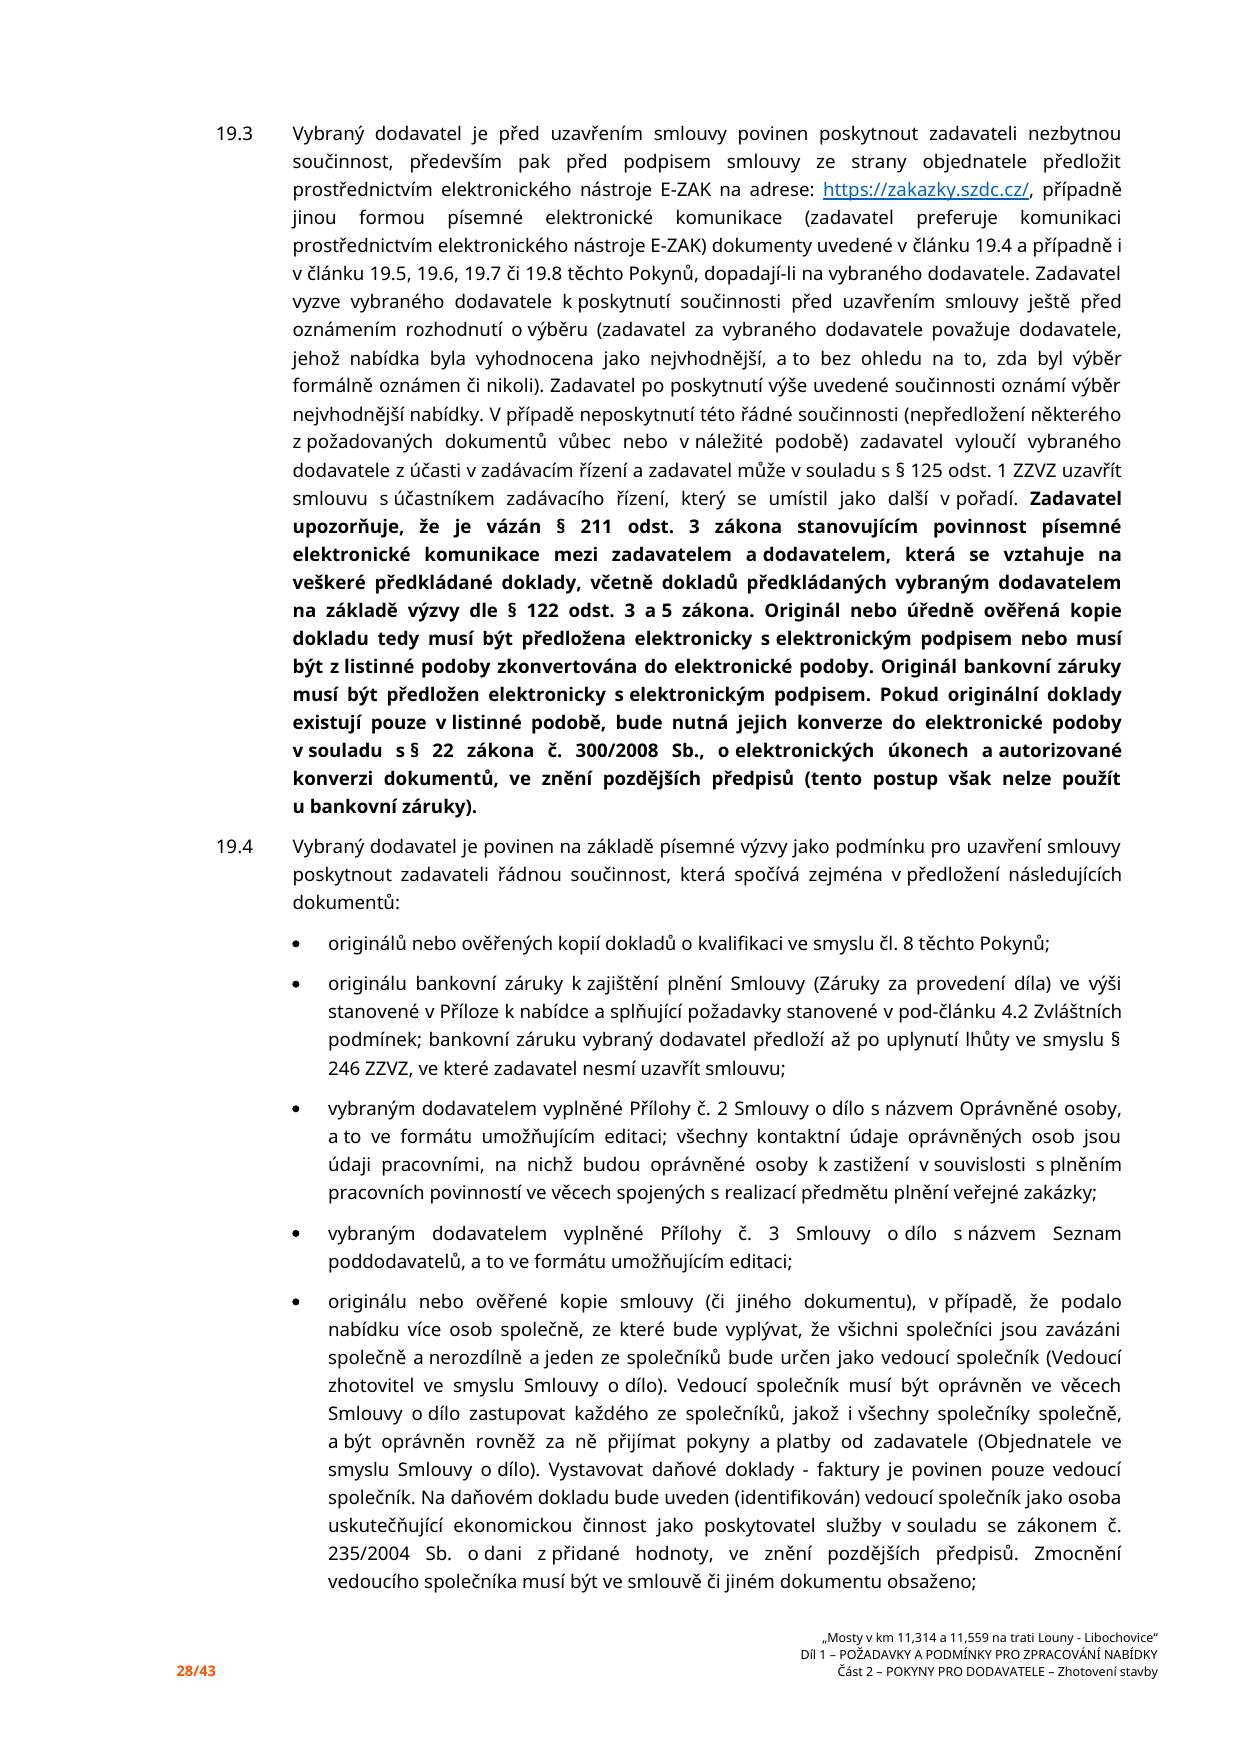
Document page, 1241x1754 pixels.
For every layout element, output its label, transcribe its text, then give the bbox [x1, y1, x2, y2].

text originálu nebo ověřené kopie smlouvy (či jiného dokumentu), v případě, že podalo nabídku více osob společně, ze které bude vyplývat, že všichni společníci jsou zavázáni společně a nerozdílně a jeden ze společníků bude určen jako vedoucí společník (Vedoucí zhotovitel ve smyslu Smlouvy o dílo). Vedoucí společník musí být oprávněn ve věcech Smlouvy o dílo zastupovat každého ze společníků, jakož i všechny společníky společně, a být oprávněn rovněž za ně přijímat pokyny a platby od zadavatele (Objednatele ve smyslu Smlouvy o dílo). Vystavovat daňové doklady - faktury je povinen pouze vedoucí společník. Na daňovém dokladu bude uveden (identifikován) vedoucí společník jako osoba uskutečňující ekonomickou činnost jako poskytovatel služby v souladu se zákonem č. 235/2004 Sb. o dani z přidané hodnoty, ve znění pozdějších předpisů. Zmocnění vedoucího společníka musí být ve smlouvě či jiném dokumentu obsaženo; [292, 1288, 1122, 1594]
text originálů nebo ověřených kopií dokladů o kvalifikaci ve smyslu čl. 8 těchto Pokynů; [292, 930, 1122, 956]
text Vybraný dodavatel je před uzavřením smlouvy povinen poskytnout zadavateli nezbytnou součinnost, především pak před podpisem smlouvy ze strany objednatele předložit prostřednictvím elektronického nástroje E-ZAK na adrese: https://zakazky.szdc.cz/, případně jinou formou písemné elektronické komunikace (zadavatel preferuje komunikaci prostřednictvím elektronického nástroje E-ZAK) dokumenty uvedené v článku 19.4 a případně i v článku 19.5, 19.6, 19.7 či 19.8 těchto Pokynů, dopadají-li na vybraného dodavatele. Zadavatel vyzve vybraného dodavatele k poskytnutí součinnosti před uzavřením smlouvy ještě před oznámením rozhodnutí o výběru (zadavatel za vybraného dodavatele považuje dodavatele, jehož nabídka byla vyhodnocena jako nejvhodnější, a to bez ohledu na to, zda byl výběr formálně oznámen či nikoli). Zadavatel po poskytnutí výše uvedené součinnosti oznámí výběr nejvhodnější nabídky. V případě neposkytnutí této řádné součinnosti (nepředložení některého z požadovaných dokumentů vůbec nebo v náležité podobě) zadavatel vyloučí vybraného dodavatele z účasti v zadávacím řízení a zadavatel může v souladu s § 125 odst. 1 ZZVZ uzavřít smlouvu s účastníkem zadávacího řízení, který se umístil jako další v pořadí. Zadavatel upozorňuje, že je vázán § 211 odst. 3 zákona stanovujícím povinnost písemné elektronické komunikace mezi zadavatelem a dodavatelem, která se vztahuje na veškeré předkládané doklady, včetně dokladů předkládaných vybraným dodavatelem na základě výzvy dle § 122 odst. 3 a 5 zákona. Originál nebo úředně ověřená kopie dokladu tedy musí být předložena elektronicky s elektronickým podpisem nebo musí být z listinné podoby zkonvertována do elektronické podoby. Originál bankovní záruky musí být předložen elektronicky s elektronickým podpisem. Pokud originální doklady existují pouze v listinné podobě, bude nutná jejich konverze do elektronické podoby v souladu s § 22 zákona č. 300/2008 Sb., o elektronických úkonech a autorizované konverzi dokumentů, ve znění pozdějších předpisů (tento postup však nelze použít u bankovní záruky). [216, 121, 1122, 819]
text vybraným dodavatelem vyplněné Přílohy č. 3 Smlouvy o dílo s názvem Seznam poddodavatelů, a to ve formátu umožňujícím editaci; [292, 1220, 1122, 1273]
text vybraným dodavatelem vyplněné Přílohy č. 2 Smlouvy o dílo s názvem Oprávněné osoby, a to ve formátu umožňujícím editaci; všechny kontaktní údaje oprávněných osob jsou údaji pracovními, na nichž budou oprávněné osoby k zastižení v souvislosti s plněním pracovních povinností ve věcech spojených s realizací předmětu plnění veřejné zakázky; [292, 1095, 1122, 1205]
text originálu bankovní záruky k zajištění plnění Smlouvy (Záruky za provedení díla) ve výši stanovené v Příloze k nabídce a splňující požadavky stanovené v pod-článku 4.2 Zvláštních podmínek; bankovní záruku vybraný dodavatel předloží až po uplynutí lhůty ve smyslu § 246 ZZVZ, ve které zadavatel nesmí uzavřít smlouvu; [292, 971, 1122, 1080]
text Vybraný dodavatel je povinen na základě písemné výzvy jako podmínku pro uzavření smlouvy poskytnout zadavateli řádnou součinnost, která spočívá zejména v předložení následujících dokumentů: [216, 834, 1122, 915]
